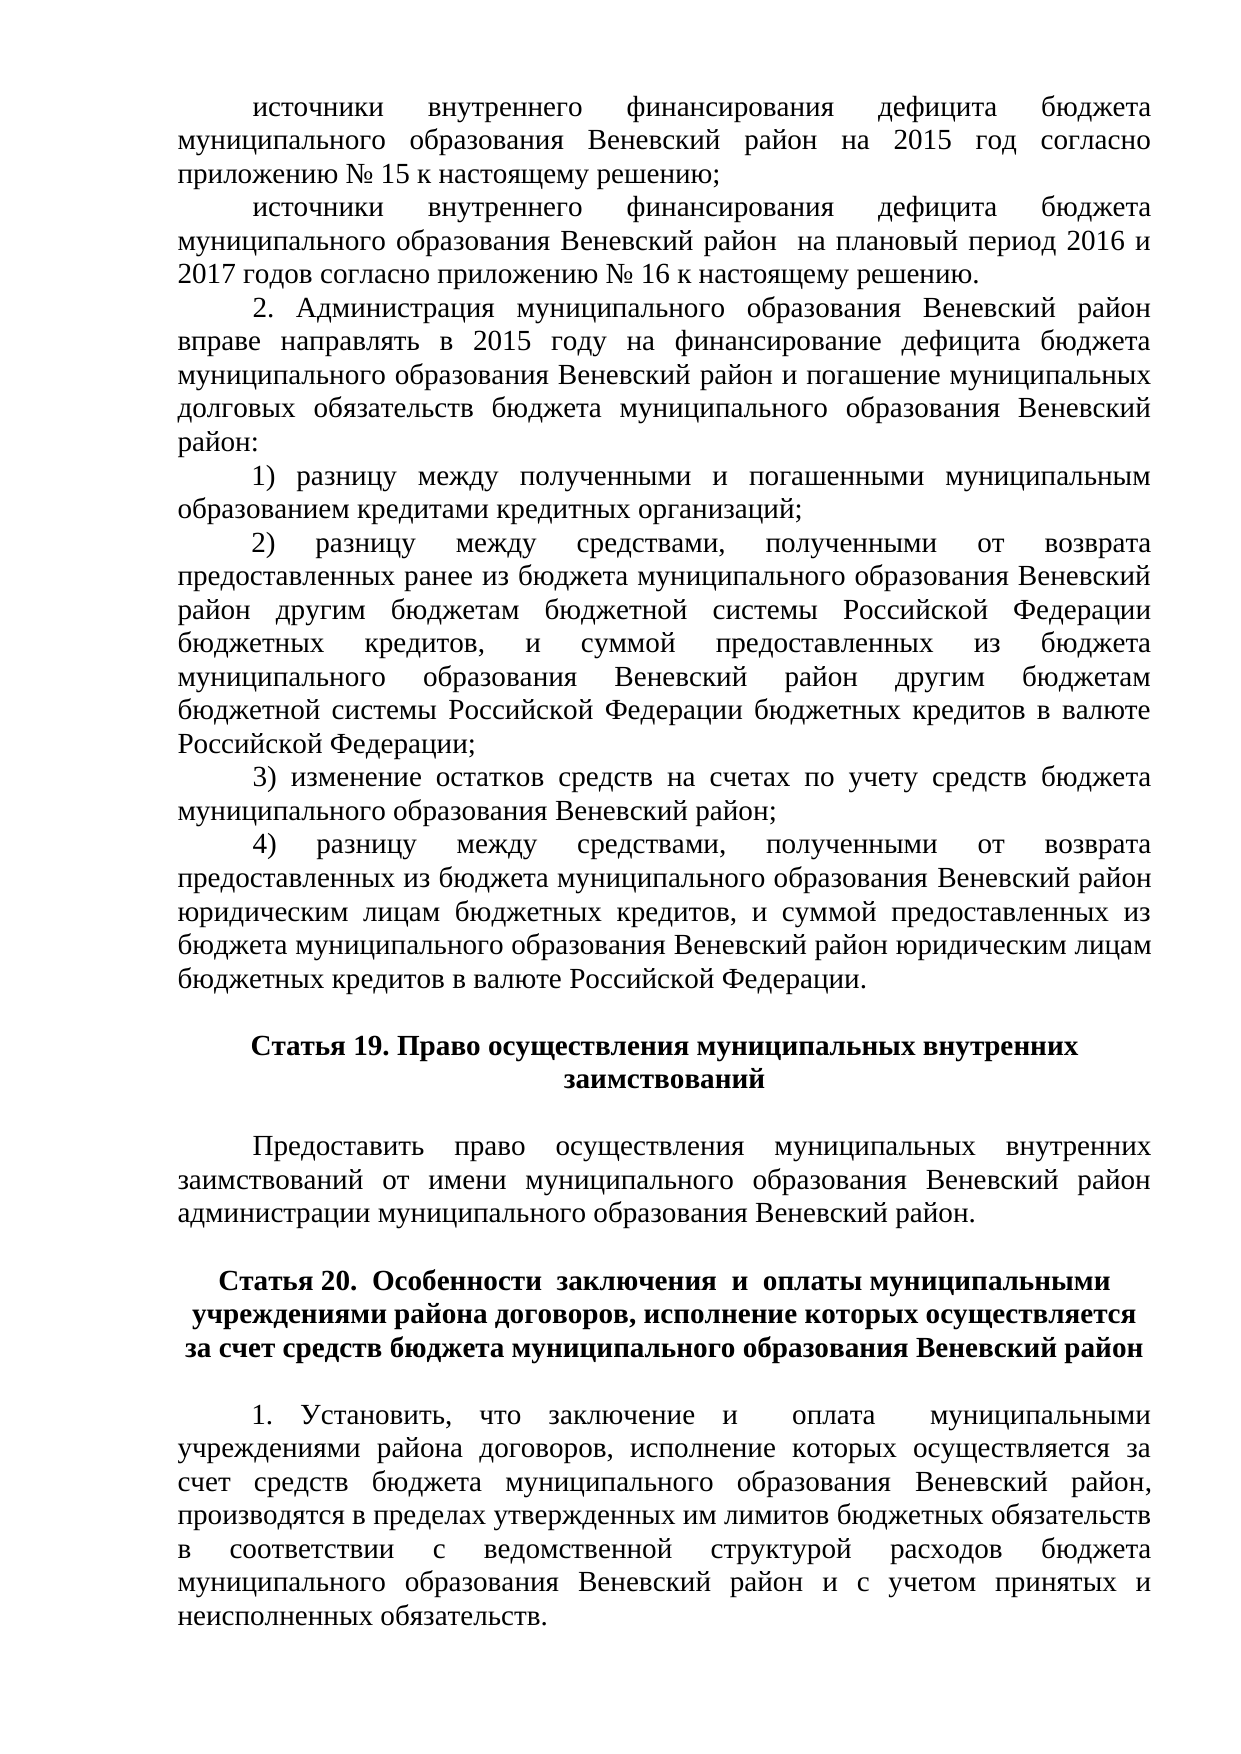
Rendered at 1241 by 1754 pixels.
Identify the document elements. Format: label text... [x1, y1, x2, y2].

text 1) разницу между полученными и погашенными муниципальным образованием кредитами кредитных организаций; [177, 458, 1152, 525]
text источники внутреннего финансирования дефицита бюджета муниципального образования Веневский район на плановый период 2016 и 2017 годов согласно приложению № 16 к настоящему решению. [177, 189, 1152, 290]
text Статья 19. Право осуществления муниципальных внутренних заимствований [177, 1028, 1152, 1095]
text 1. Установить, что заключение и оплата муниципальными учреждениями района договоров, исполнение которых осуществляется за счет средств бюджета муниципального образования Веневский район, производятся в пределах утвержденных им лимитов бюджетных обязательств в соответствии с ведомственной структурой расходов бюджета муниципального образования Веневский район и с учетом принятых и неисполненных обязательств. [177, 1397, 1152, 1632]
text Предоставить право осуществления муниципальных внутренних заимствований от имени муниципального образования Веневский район администрации муниципального образования Веневский район. [177, 1128, 1152, 1229]
text Статья 20. Особенности заключения и оплаты муниципальными учреждениями района договоров, исполнение которых осуществляется за счет средств бюджета муниципального образования Веневский район [177, 1263, 1152, 1363]
text 2. Администрация муниципального образования Веневский район вправе направлять в 2015 году на финансирование дефицита бюджета муниципального образования Веневский район и погашение муниципальных долговых обязательств бюджета муниципального образования Веневский район: [177, 290, 1152, 458]
text источники внутреннего финансирования дефицита бюджета муниципального образования Веневский район на 2015 год согласно приложению № 15 к настоящему решению; [177, 89, 1152, 189]
text 4) разницу между средствами, полученными от возврата предоставленных из бюджета муниципального образования Веневский район юридическим лицам бюджетных кредитов, и суммой предоставленных из бюджета муниципального образования Веневский район юридическим лицам бюджетных кредитов в валюте Российской Федерации. [177, 827, 1152, 994]
text 2) разницу между средствами, полученными от возврата предоставленных ранее из бюджета муниципального образования Веневский район другим бюджетам бюджетной системы Российской Федерации бюджетных кредитов, и суммой предоставленных из бюджета муниципального образования Веневский район другим бюджетам бюджетной системы Российской Федерации бюджетных кредитов в валюте Российской Федерации; [177, 525, 1152, 759]
text 3) изменение остатков средств на счетах по учету средств бюджета муниципального образования Веневский район; [177, 759, 1152, 827]
